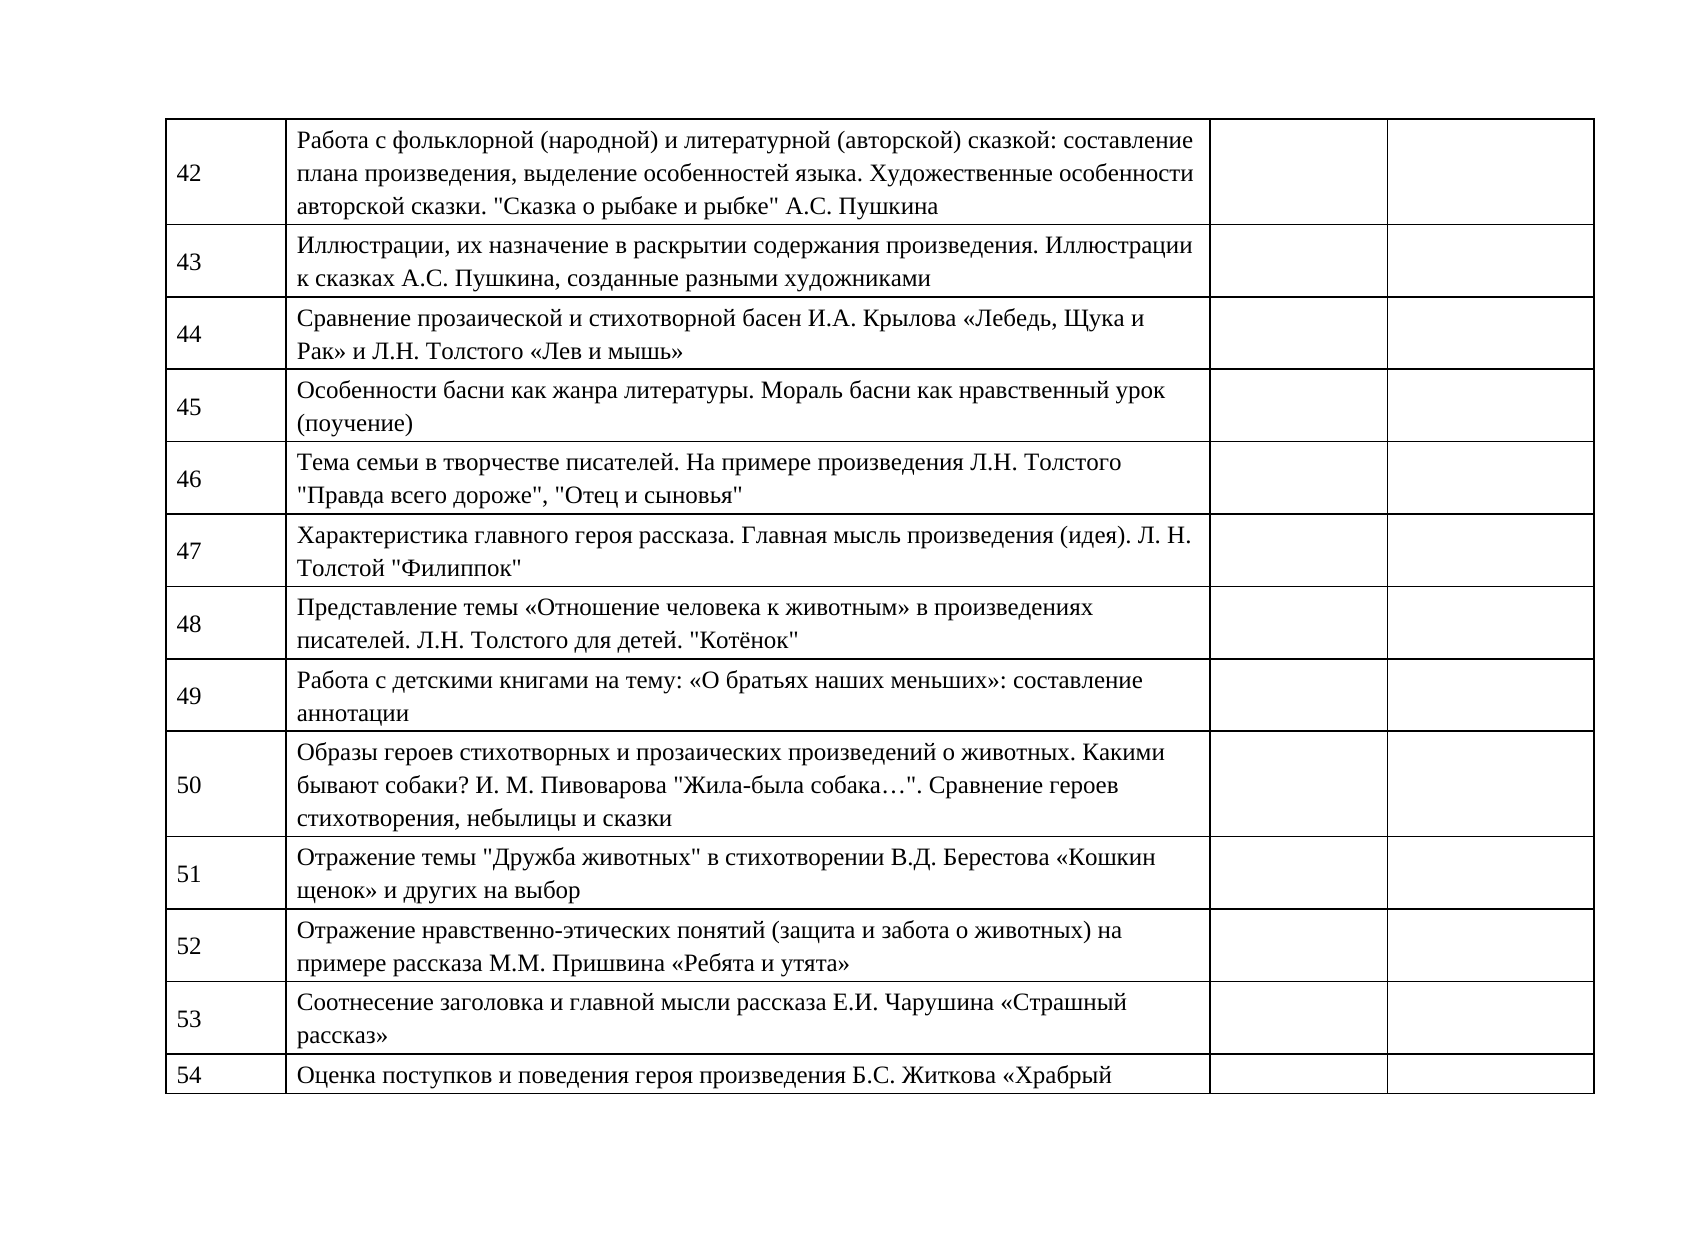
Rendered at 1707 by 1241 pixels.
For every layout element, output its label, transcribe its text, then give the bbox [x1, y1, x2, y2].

table_cell [1388, 910, 1593, 981]
table_cell [1388, 732, 1593, 836]
table_cell Тема семьи в творчестве писателей. На примере произведения Л.Н. Толстого "Правда всего дороже", "Отец и сыновья" [287, 442, 1209, 513]
table_cell 48 [167, 587, 285, 658]
table_cell 53 [167, 982, 285, 1053]
table_cell [1211, 587, 1387, 658]
table_cell 49 [167, 660, 285, 730]
table_cell [1211, 515, 1387, 586]
table_cell Иллюстрации, их назначение в раскрытии содержания произведения. Иллюстрации к сказках А.С. Пушкина, созданные разными художниками [287, 225, 1209, 296]
table_cell Образы героев стихотворных и прозаических произведений о животных. Какими бывают собаки? И. М. Пивоварова "Жила-была собака…". Сравнение героев стихотворения, небылицы и сказки [287, 732, 1209, 836]
table_cell [1211, 732, 1387, 836]
table_cell 47 [167, 515, 285, 586]
table_cell [1211, 120, 1387, 223]
table_cell [1388, 225, 1593, 296]
table_cell Отражение темы "Дружба животных" в стихотворении В.Д. Берестова «Кошкин щенок» и других на выбор [287, 837, 1209, 908]
table_cell Характеристика главного героя рассказа. Главная мысль произведения (идея). Л. Н. Толстой "Филиппок" [287, 515, 1209, 586]
table_cell [1388, 442, 1593, 513]
table_cell 50 [167, 732, 285, 836]
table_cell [287, 1055, 1209, 1093]
table_cell Работа с детскими книгами на тему: «О братьях наших меньших»: составление аннотации [287, 660, 1209, 730]
table_cell [1211, 660, 1387, 730]
table_cell 44 [167, 298, 285, 368]
table_cell Работа с фольклорной (народной) и литературной (авторской) сказкой: составление плана произведения, выделение особенностей языка. Художественные особенности авторской сказки. "Сказка о рыбаке и рыбке" А.С. Пушкина [287, 120, 1209, 223]
table_cell [1211, 370, 1387, 441]
table_cell 54 [167, 1055, 285, 1093]
table_cell [1211, 910, 1387, 981]
table_cell Представление темы «Отношение человека к животным» в произведениях писателей. Л.Н. Толстого для детей. "Котёнок" [287, 587, 1209, 658]
table_cell Соотнесение заголовка и главной мысли рассказа Е.И. Чарушина «Страшный рассказ» [287, 982, 1209, 1053]
table_cell Отражение нравственно-этических понятий (защита и забота о животных) на примере рассказа М.М. Пришвина «Ребята и утята» [287, 910, 1209, 981]
table_cell [1211, 982, 1387, 1053]
table_cell [1388, 370, 1593, 441]
table_cell 52 [167, 910, 285, 981]
table_cell [1388, 982, 1593, 1053]
table_cell Особенности басни как жанра литературы. Мораль басни как нравственный урок (поучение) [287, 370, 1209, 441]
table_cell [1211, 298, 1387, 368]
table_cell 46 [167, 442, 285, 513]
table_cell [1388, 298, 1593, 368]
table_cell [1211, 1055, 1387, 1093]
table_cell [1211, 837, 1387, 908]
table_cell [1211, 442, 1387, 513]
table_cell [1388, 660, 1593, 730]
table_cell [1388, 120, 1593, 223]
table_cell [1211, 225, 1387, 296]
table_cell 42 [167, 120, 285, 223]
table_cell [1388, 587, 1593, 658]
table_cell 43 [167, 225, 285, 296]
table_cell 45 [167, 370, 285, 441]
table_cell [1388, 837, 1593, 908]
table_cell Сравнение прозаической и стихотворной басен И.А. Крылова «Лебедь, Щука и Рак» и Л.Н. Толстого «Лев и мышь» [287, 298, 1209, 368]
table_cell 51 [167, 837, 285, 908]
table_cell [1388, 515, 1593, 586]
table_cell [1388, 1055, 1593, 1093]
